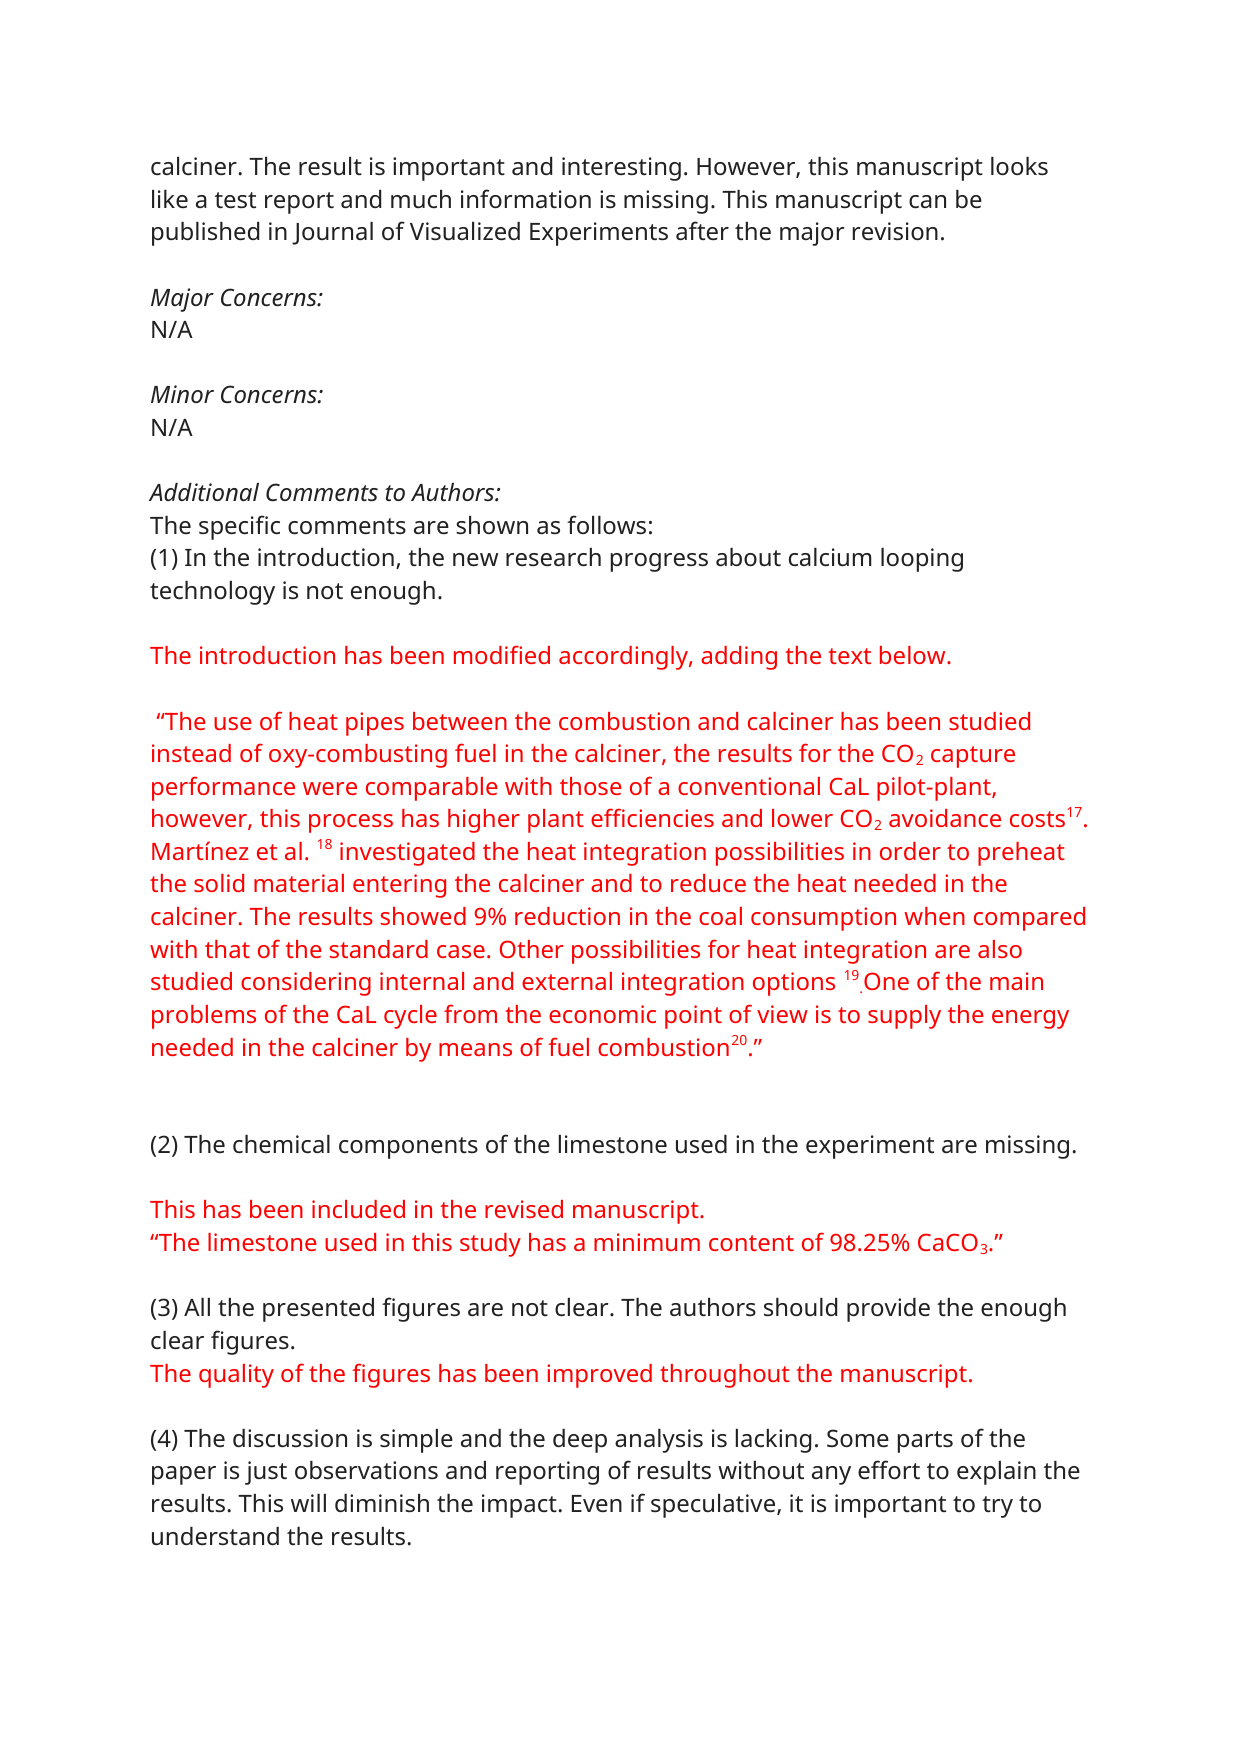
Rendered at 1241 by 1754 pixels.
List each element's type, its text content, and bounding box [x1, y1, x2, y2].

text (3) All the presented figures are not clear. The authors should provide the enough clear figures. [150, 1258, 1090, 1356]
text “The use of heat pipes between the combustion and calciner has been studied instead of oxy-combusting fuel in the calciner, the results for the CO2 capture performance were comparable with those of a conventional CaL pilot-plant, however, this process has higher plant efficiencies and lower CO2 avoidance costs17. Martínez et al. 18 investigated the heat integration possibilities in order to preheat the solid material entering the calciner and to reduce the heat needed in the calciner. The results showed 9% reduction in the coal consumption when compared with that of the standard case. Other possibilities for heat integration are also studied considering internal and external integration options 19.One of the main problems of the CaL cycle from the economic point of view is to supply the energy needed in the calciner by means of fuel combustion20.” [150, 704, 1090, 1063]
text (4) The discussion is simple and the deep analysis is lacking. Some parts of the paper is just observations and reporting of results without any effort to explain the results. This will diminish the impact. Even if speculative, it is important to try to understand the results. [150, 1389, 1090, 1552]
text The quality of the figures has been improved throughout the manuscript. [150, 1356, 1090, 1389]
text The introduction has been modified accordingly, adding the text below. [150, 639, 1090, 672]
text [150, 150, 1090, 606]
text This has been included in the revised manuscript. [150, 1193, 1090, 1226]
text (2) The chemical components of the limestone used in the experiment are missing. [150, 1096, 1090, 1161]
text “The limestone used in this study has a minimum content of 98.25% CaCO3.” [150, 1226, 1090, 1258]
